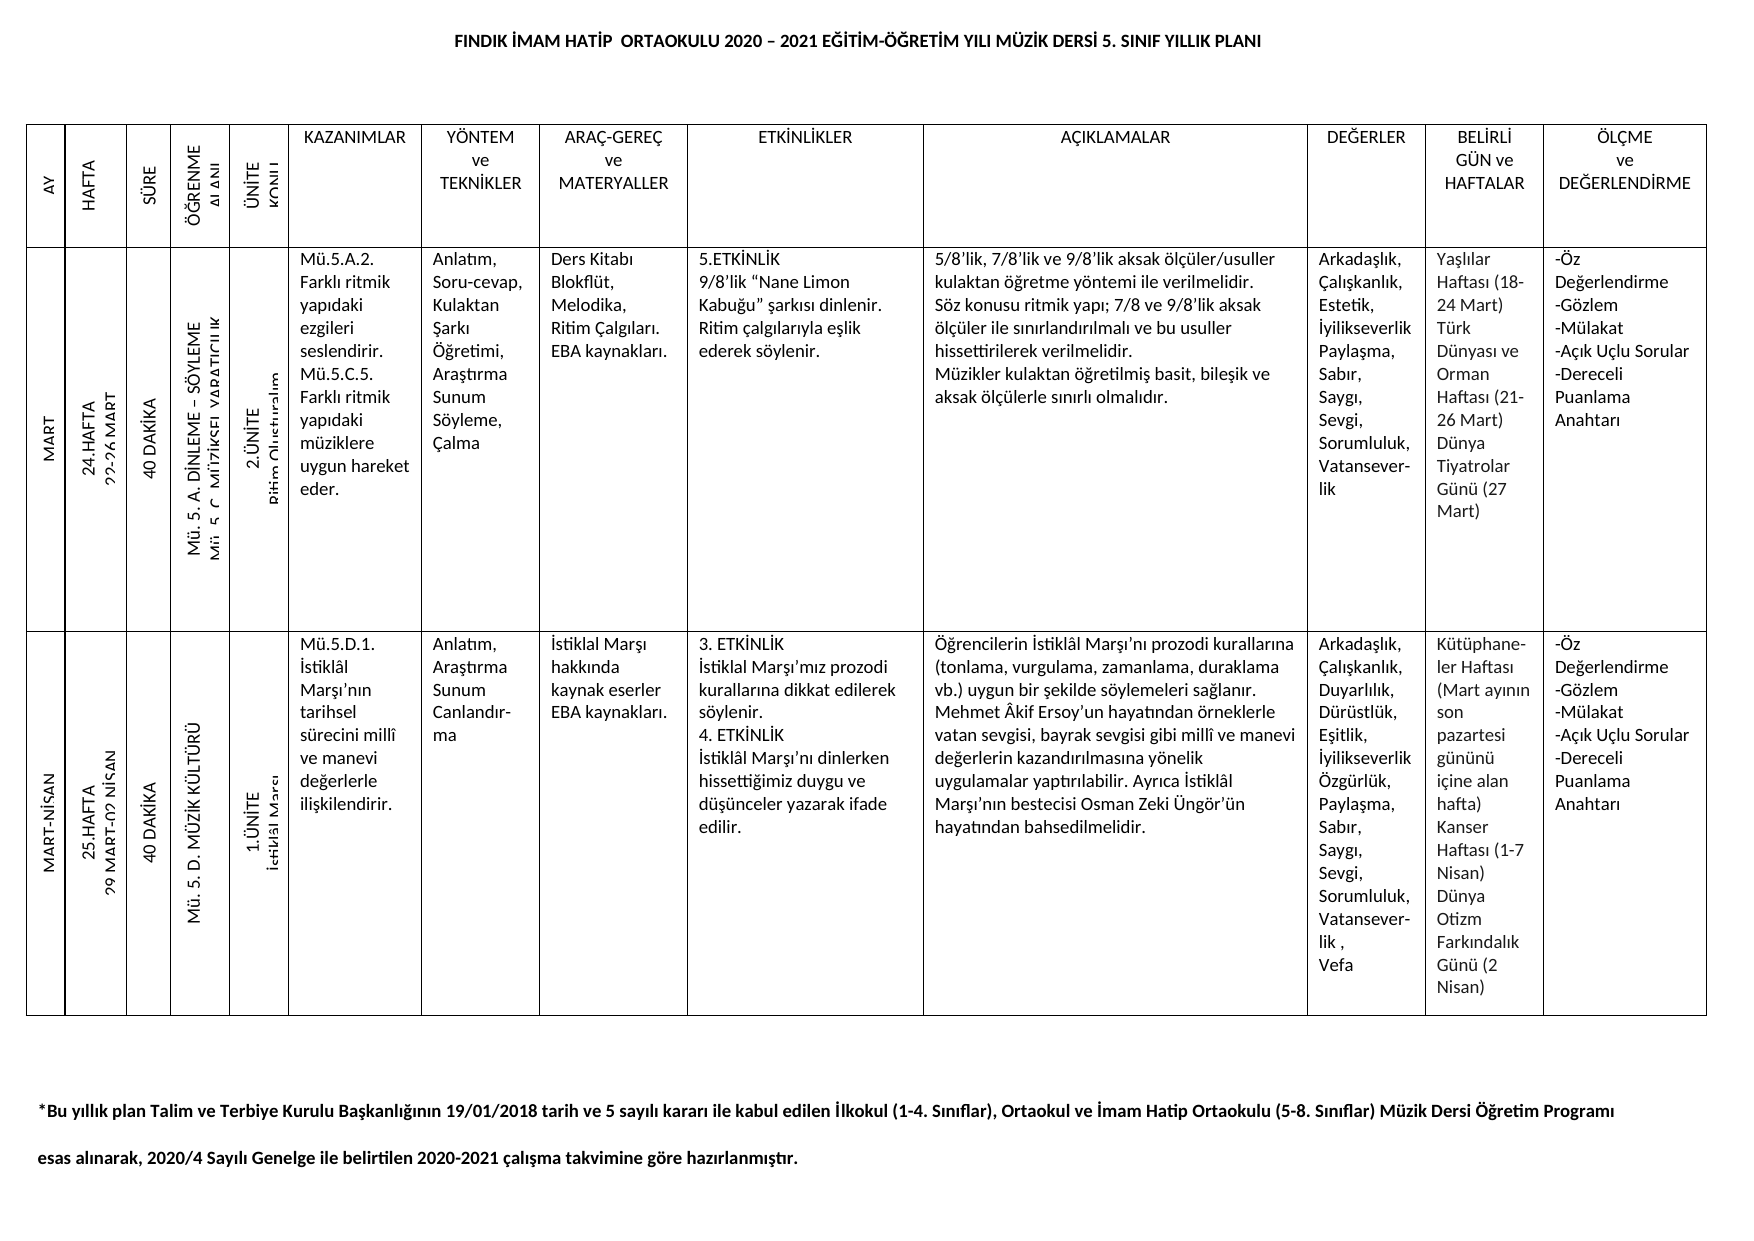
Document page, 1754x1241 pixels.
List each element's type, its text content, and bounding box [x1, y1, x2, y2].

table_cell Kütüphane-ler Haftası (Mart ayının son pazartesi gününü içine alan hafta) Kanser Haftası (1-7 Nisan) Dünya Otizm Farkındalık Günü (2 Nisan) [1426, 632, 1543, 1015]
table_header AY [27, 125, 64, 247]
table_cell Arkadaşlık, Çalışkanlık, Estetik, İyilikseverlik Paylaşma, Sabır, Saygı, Sevgi, Sorumluluk, Vatansever- lik [1308, 248, 1425, 631]
table_header ÜNİTE KONU [230, 125, 288, 247]
table_cell Ders Kitabı Blokflüt, Melodika, Ritim Çalgıları. EBA kaynakları. [540, 248, 687, 631]
table_cell Mü.5.A.2. Farklı ritmik yapıdaki ezgileri seslendirir. Mü.5.C.5. Farklı ritmik yapıdaki müziklere uygun hareket eder. [289, 248, 421, 631]
table_cell 25.HAFTA 29 MART-02 NİSAN [66, 632, 126, 1015]
table_header DEĞERLER [1308, 125, 1425, 247]
table_header ARAÇ-GEREÇ ve MATERYALLER [540, 125, 687, 247]
table_cell Anlatım, Soru-cevap, Kulaktan Şarkı Öğretimi, Araştırma Sunum Söyleme, Çalma [422, 248, 539, 631]
table_cell Mü. 5. A. DİNLEME – SÖYLEME Mü. 5. C. MÜZİKSEL YARATICILIK [171, 248, 229, 631]
table_cell -Öz Değerlendirme -Gözlem -Mülakat -Açık Uçlu Sorular -Dereceli Puanlama Anahtarı [1544, 632, 1706, 1015]
table_header ÖLÇME ve DEĞERLENDİRME [1544, 125, 1706, 247]
table_cell Mü. 5. D. MÜZİK KÜLTÜRÜ [171, 632, 229, 1015]
table_header ETKİNLİKLER [688, 125, 923, 247]
table_cell 5/8’lik, 7/8’lik ve 9/8’lik aksak ölçüler/usuller kulaktan öğretme yöntemi ile verilmelidir. Söz konusu ritmik yapı; 7/8 ve 9/8’lik aksak ölçüler ile sınırlandırılmalı ve bu usuller hissettirilerek verilmelidir. Müzikler kulaktan öğretilmiş basit, bileşik ve aksak ölçülerle sınırlı olmalıdır. [924, 248, 1307, 631]
table_cell 1.ÜNİTE İstiklâl Marşı [230, 632, 288, 1015]
table_header KAZANIMLAR [289, 125, 421, 247]
table_cell Yaşlılar Haftası (18-24 Mart) Türk Dünyası ve Orman Haftası (21-26 Mart) Dünya Tiyatrolar Günü (27 Mart) [1426, 248, 1543, 631]
table_cell Arkadaşlık, Çalışkanlık, Duyarlılık, Dürüstlük, Eşitlik, İyilikseverlik Özgürlük, Paylaşma, Sabır, Saygı, Sevgi, Sorumluluk, Vatansever-lik , Vefa [1308, 632, 1425, 1015]
table_header HAFTA [66, 125, 126, 247]
table_cell Mü.5.D.1. İstiklâl Marşı’nın tarihsel sürecini millî ve manevi değerlerle ilişkilendirir. [289, 632, 421, 1015]
table_header AÇIKLAMALAR [924, 125, 1307, 247]
table_cell MART [27, 248, 64, 631]
table_cell 40 DAKİKA [127, 632, 170, 1015]
table_cell Anlatım, Araştırma Sunum Canlandır-ma [422, 632, 539, 1015]
table_cell Öğrencilerin İstiklâl Marşı’nı prozodi kurallarına (tonlama, vurgulama, zamanlama, duraklama vb.) uygun bir şekilde söylemeleri sağlanır. Mehmet Âkif Ersoy’un hayatından örneklerle vatan sevgisi, bayrak sevgisi gibi millî ve manevi değerlerin kazandırılmasına yönelik uygulamalar yaptırılabilir. Ayrıca İstiklâl Marşı’nın bestecisi Osman Zeki Üngör’ün hayatından bahsedilmelidir. [924, 632, 1307, 1015]
table_header ÖĞRENME ALANI [171, 125, 229, 247]
table_cell -Öz Değerlendirme -Gözlem -Mülakat -Açık Uçlu Sorular -Dereceli Puanlama Anahtarı [1544, 248, 1706, 631]
table_cell 5.ETKİNLİK 9/8’lik “Nane Limon Kabuğu” şarkısı dinlenir. Ritim çalgılarıyla eşlik ederek söylenir. [688, 248, 923, 631]
table_header SÜRE [127, 125, 170, 247]
table_cell 2.ÜNİTE Ritim Oluşturalım [230, 248, 288, 631]
table_cell 40 DAKİKA [127, 248, 170, 631]
table_cell 3. ETKİNLİK İstiklal Marşı’mız prozodi kurallarına dikkat edilerek söylenir. 4. ETKİNLİK İstiklâl Marşı’nı dinlerken hissettiğimiz duygu ve düşünceler yazarak ifade edilir. [688, 632, 923, 1015]
table_cell İstiklal Marşı hakkında kaynak eserler EBA kaynakları. [540, 632, 687, 1015]
table_header BELİRLİ GÜN ve HAFTALAR [1426, 125, 1543, 247]
table_cell 24.HAFTA 22-26 MART [66, 248, 126, 631]
table_cell MART-NİSAN [27, 632, 64, 1015]
table_header YÖNTEM ve TEKNİKLER [422, 125, 539, 247]
